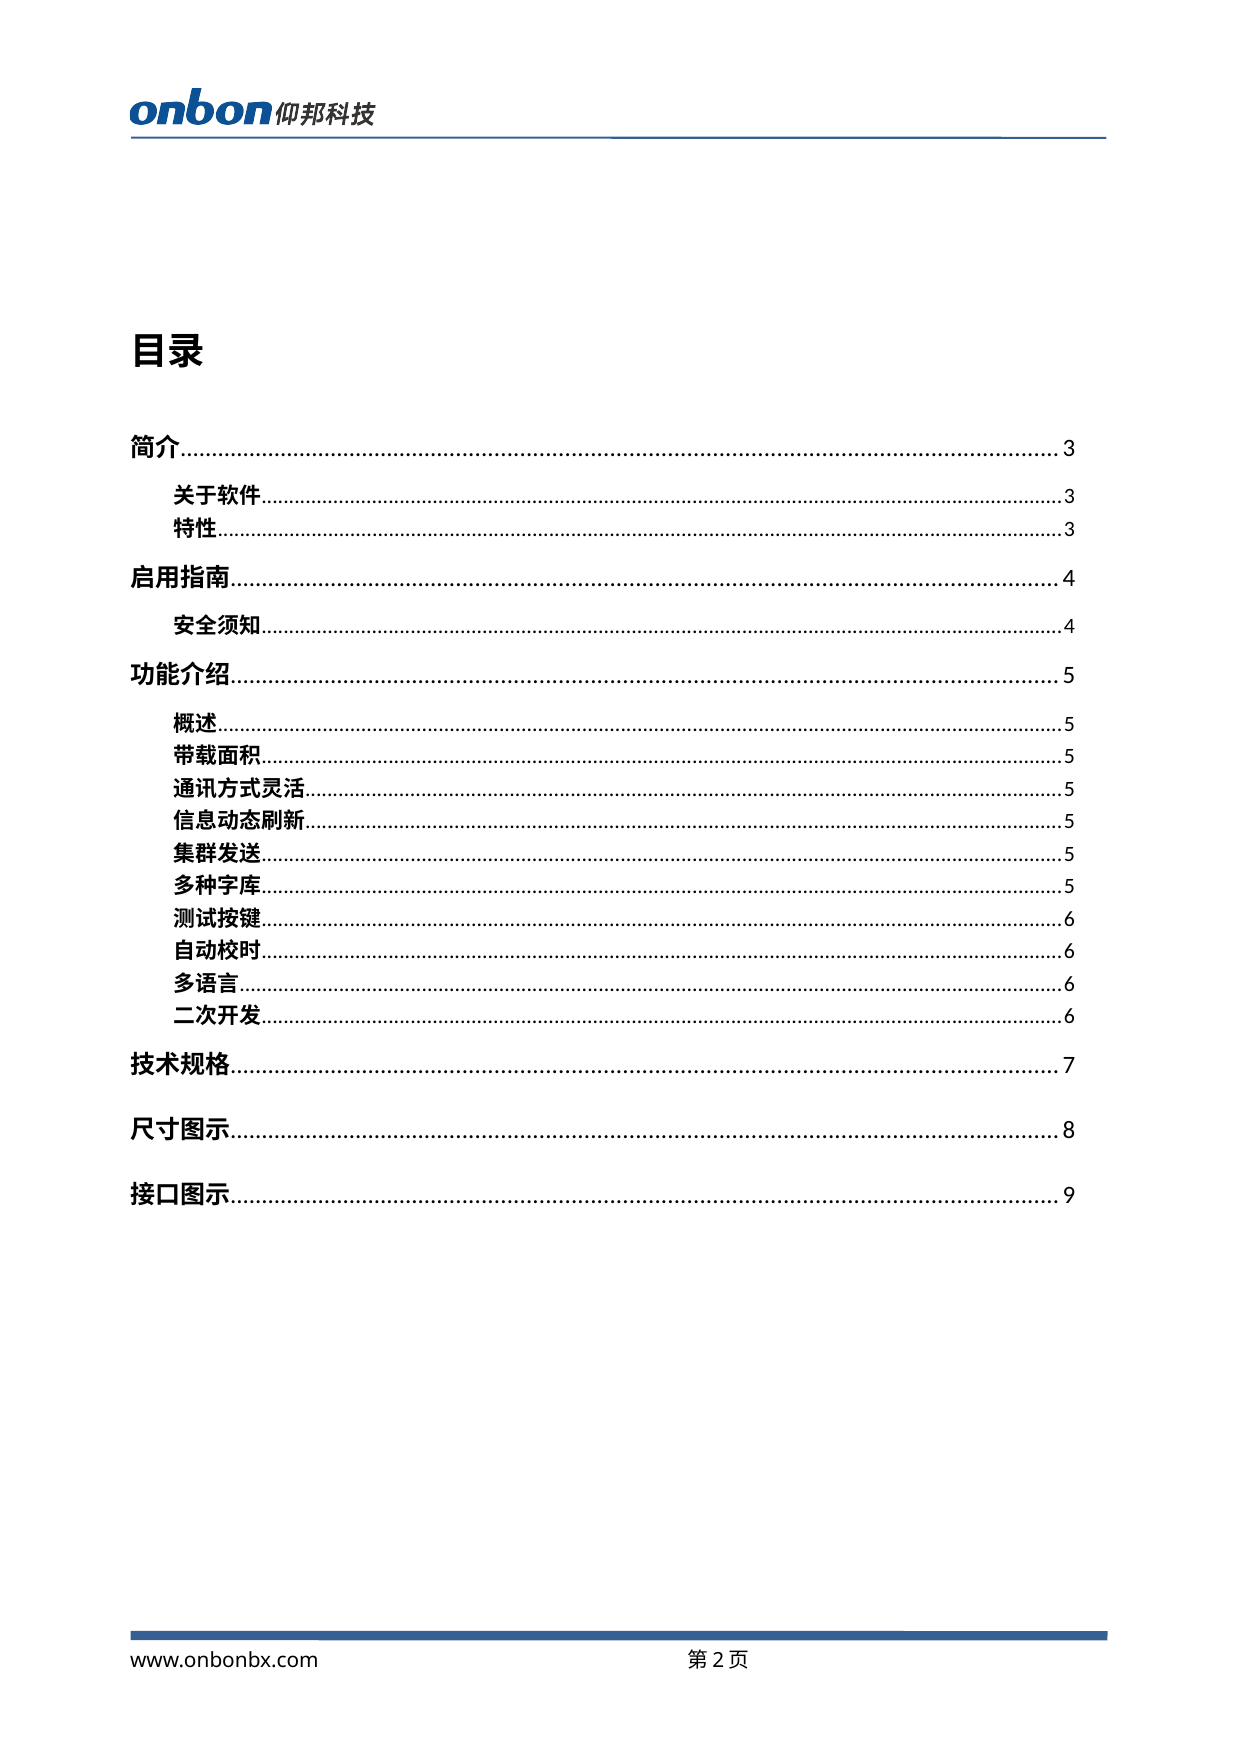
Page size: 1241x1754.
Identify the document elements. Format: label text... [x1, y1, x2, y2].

text 信息动态刷新 5 [174, 803, 1110, 835]
text 技术规格 7 [130, 1030, 1110, 1095]
text 启用指南 4 [130, 543, 1110, 608]
text 多语言 6 [174, 965, 1110, 998]
text 关于软件 3 [174, 478, 1110, 510]
text 简介 3 [130, 413, 1110, 478]
text 多种字库 5 [174, 868, 1110, 900]
text 二次开发 6 [174, 998, 1110, 1030]
text 目录 [130, 315, 1110, 380]
text 尺寸图示 8 [130, 1095, 1110, 1160]
picture [129, 88, 376, 126]
text 接口图示 9 [130, 1160, 1110, 1225]
text 概述 5 [174, 705, 1110, 738]
text 带载面积 5 [174, 738, 1110, 770]
text 功能介绍 5 [130, 640, 1110, 705]
text 测试按键 6 [174, 900, 1110, 933]
text 特性 3 [174, 510, 1110, 543]
text 自动校时 6 [174, 933, 1110, 965]
text 集群发送 5 [174, 835, 1110, 868]
text 安全须知 4 [174, 608, 1110, 640]
text 通讯方式灵活 5 [174, 770, 1110, 803]
